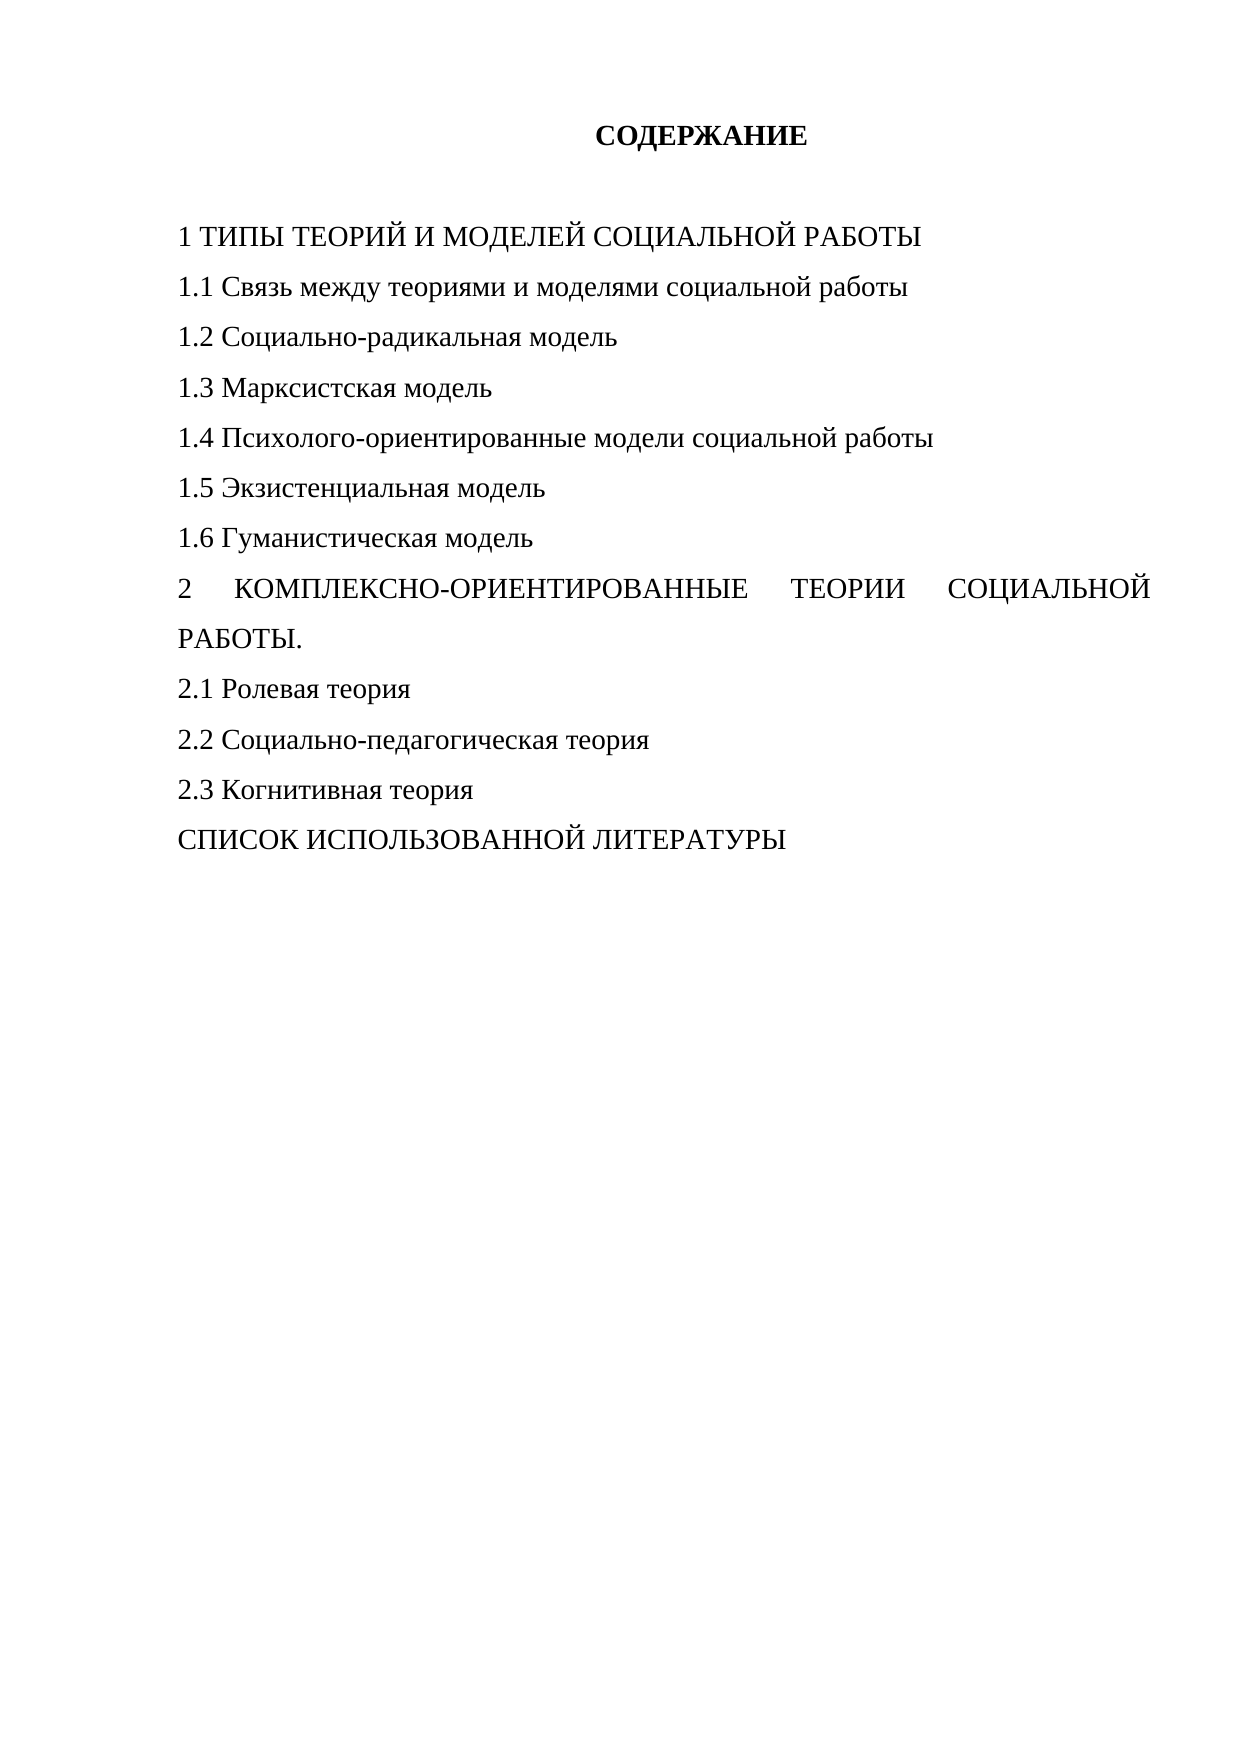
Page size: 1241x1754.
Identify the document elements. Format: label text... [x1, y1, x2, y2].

text 2.3 Когнитивная теория 16 [177, 772, 1152, 806]
subtitle СОДЕРЖАНИЕ [177, 118, 1152, 152]
text 1.5 Экзистенциальная модель 8 [177, 470, 1152, 504]
text 1 ТИПЫ ТЕОРИЙ И МОДЕЛЕЙ СОЦИАЛЬНОЙ РАБОТЫ 3 [177, 219, 1152, 252]
text 1.4 Психолого-ориентированные модели социальной работы 6 [177, 420, 1152, 453]
text 2.1 Ролевая теория 11 [177, 672, 1152, 705]
text 1.1 Связь между теориями и моделями социальной работы 3 [177, 269, 1152, 303]
text 2 Комплексно-ориентированные теории социальной работы. 11 [177, 571, 1152, 655]
text 1.3 Марксистская модель 6 [177, 370, 1152, 403]
text 1.6 Гуманистическая модель 9 [177, 521, 1152, 554]
text 2.2 Социально-педагогическая теория 14 [177, 722, 1152, 755]
text 1.2 Социально-радикальная модель 5 [177, 319, 1152, 353]
text СПИСОК ИСПОЛЬЗОВАННОЙ ЛИТЕРАТУРЫ 21 [177, 822, 1152, 856]
